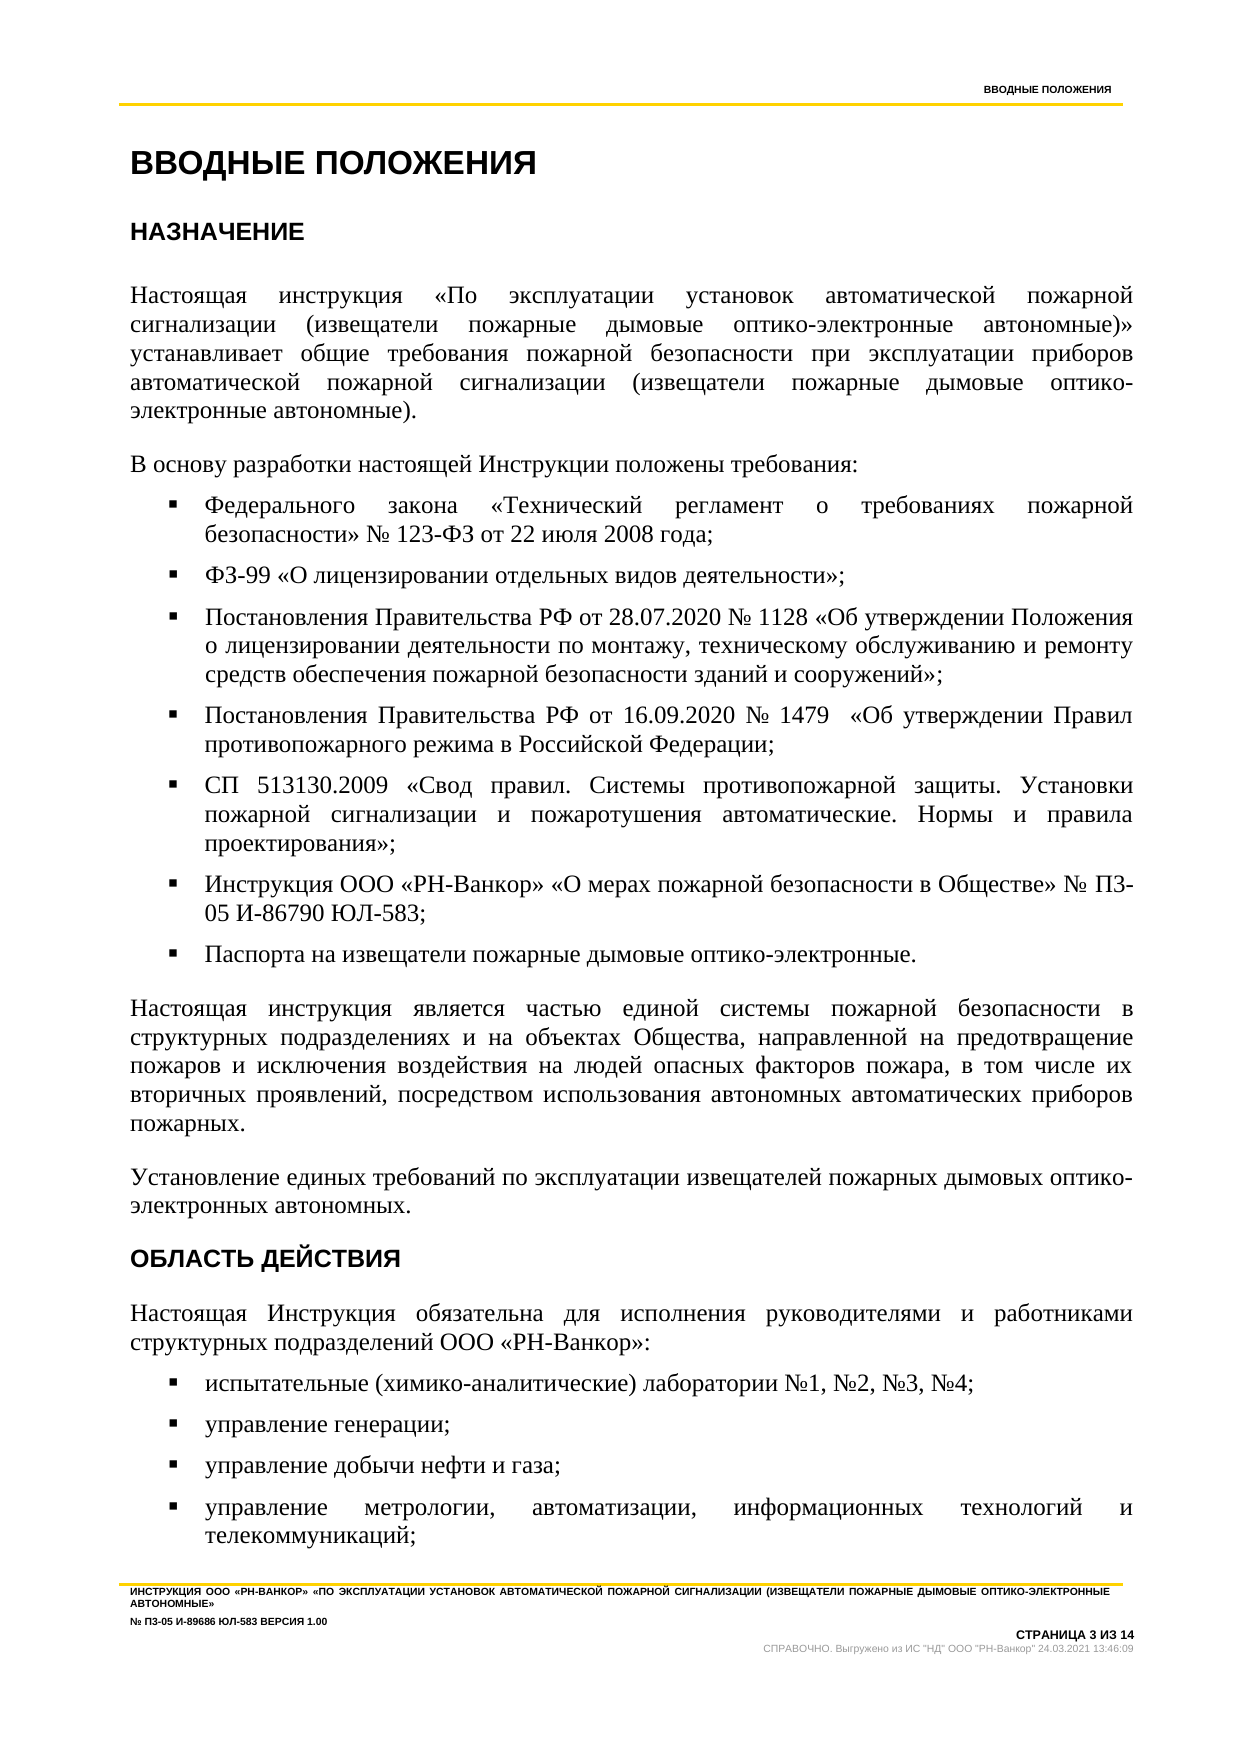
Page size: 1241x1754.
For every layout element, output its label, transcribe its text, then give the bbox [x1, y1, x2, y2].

text В основу разработки настоящей Инструкции положены требования: [130, 449, 1134, 478]
list управление генерации; [167, 1409, 1134, 1438]
subtitle ВВОДНЫЕ ПОЛОЖЕНИЯ [130, 143, 1134, 182]
list управление метрологии, автоматизации, информационных технологий и телекоммуникаций; [167, 1492, 1134, 1549]
text Настоящая инструкция «По эксплуатации установок автоматической пожарной сигнализации (извещатели пожарные дымовые оптико-электронные автономные)» устанавливает общие требования пожарной безопасности при эксплуатации приборов автоматической пожарной сигнализации (извещатели пожарные дымовые оптико-электронные автономные). [130, 280, 1134, 424]
list испытательные (химико-аналитические) лаборатории №1, №2, №3, №4; [167, 1368, 1134, 1397]
list ФЗ-99 «О лицензировании отдельных видов деятельности»; [167, 560, 1134, 589]
list Инструкция ООО «РН-Ванкор» «О мерах пожарной безопасности в Обществе» № П3-05 И-86790 ЮЛ-583; [167, 869, 1134, 927]
subtitle ОБЛАСТЬ ДЕЙСТВИЯ [130, 1244, 1134, 1273]
text Установление единых требований по эксплуатации извещателей пожарных дымовых оптико-электронных автономных. [130, 1162, 1134, 1219]
list Федерального закона «Технический регламент о требованиях пожарной безопасности» № 123-ФЗ от 22 июля 2008 года; [167, 490, 1134, 548]
list СП 513130.2009 «Свод правил. Системы противопожарной защиты. Установки пожарной сигнализации и пожаротушения автоматические. Нормы и правила проектирования»; [167, 770, 1134, 857]
list Постановления Правительства РФ от 28.07.2020 № 1128 «Об утверждении Положения о лицензировании деятельности по монтажу, техническому обслуживанию и ремонту средств обеспечения пожарной безопасности зданий и сооружений»; [167, 602, 1134, 688]
list Постановления Правительства РФ от 16.09.2020 № 1479 «Об утверждении Правил противопожарного режима в Российской Федерации; [167, 700, 1134, 758]
subtitle НАЗНАЧЕНИЕ [130, 217, 1134, 245]
text Настоящая Инструкция обязательна для исполнения руководителями и работниками структурных подразделений ООО «РН-Ванкор»: [130, 1298, 1134, 1355]
list управление добычи нефти и газа; [167, 1450, 1134, 1479]
list Паспорта на извещатели пожарные дымовые оптико-электронные. [167, 939, 1134, 968]
text Настоящая инструкция является частью единой системы пожарной безопасности в структурных подразделениях и на объектах Общества, направленной на предотвращение пожаров и исключения воздействия на людей опасных факторов пожара, в том числе их вторичных проявлений, посредством использования автономных автоматических приборов пожарных. [130, 993, 1134, 1137]
